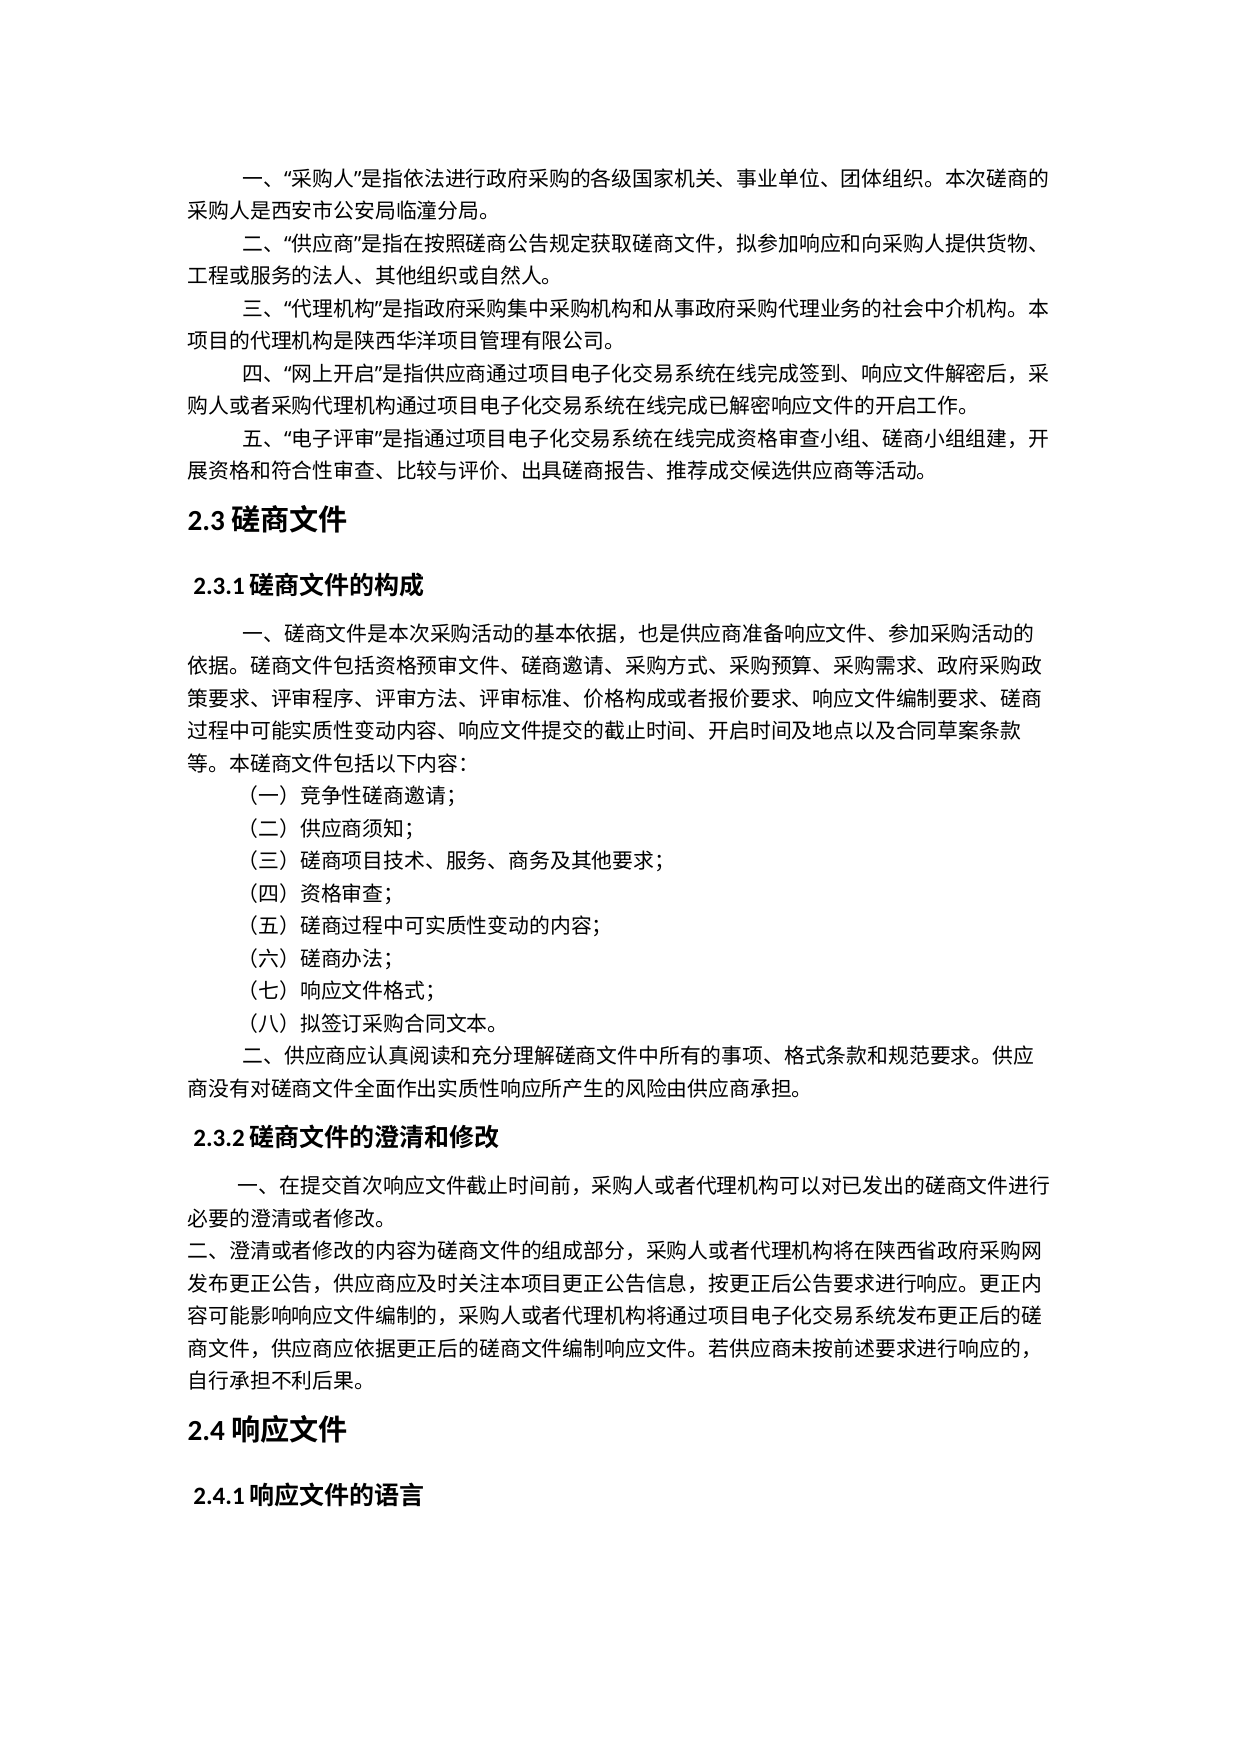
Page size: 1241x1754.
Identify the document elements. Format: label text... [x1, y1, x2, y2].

text 一、磋商文件是本次采购活动的基本依据，也是供应商准备响应文件、参加采购活动的依据。磋商文件包括资格预审文件、磋商邀请、采购方式、采购预算、采购需求、政府采购政策要求、评审程序、评审方法、评审标准、价格构成或者报价要求、响应文件编制要求、磋商过程中可能实质性变动内容、响应文件提交的截止时间、开启时间及地点以及合同草案条款等。本磋商文件包括以下内容： [187, 617, 1053, 779]
text （一）竞争性磋商邀请； [187, 779, 1053, 812]
text （八）拟签订采购合同文本。 [187, 1007, 1053, 1039]
text 二、澄清或者修改的内容为磋商文件的组成部分，采购人或者代理机构将在陕西省政府采购网发布更正公告，供应商应及时关注本项目更正公告信息，按更正后公告要求进行响应。更正内容可能影响响应文件编制的，采购人或者代理机构将通过项目电子化交易系统发布更正后的磋商文件，供应商应依据更正后的磋商文件编制响应文件。若供应商未按前述要求进行响应的，自行承担不利后果。 [187, 1234, 1053, 1397]
text 二、供应商应认真阅读和充分理解磋商文件中所有的事项、格式条款和规范要求。供应商没有对磋商文件全面作出实质性响应所产生的风险由供应商承担。 [187, 1039, 1053, 1104]
text 2.3磋商文件 [187, 487, 1053, 552]
text 三、“代理机构”是指政府采购集中采购机构和从事政府采购代理业务的社会中介机构。本项目的代理机构是陕西华洋项目管理有限公司。 [187, 292, 1053, 357]
text （七）响应文件格式； [187, 974, 1053, 1007]
text 五、“电子评审”是指通过项目电子化交易系统在线完成资格审查小组、磋商小组组建，开展资格和符合性审查、比较与评价、出具磋商报告、推荐成交候选供应商等活动。 [187, 422, 1053, 487]
text 四、“网上开启”是指供应商通过项目电子化交易系统在线完成签到、响应文件解密后，采购人或者采购代理机构通过项目电子化交易系统在线完成已解密响应文件的开启工作。 [187, 357, 1053, 422]
text （六）磋商办法； [187, 942, 1053, 974]
text 一、“采购人”是指依法进行政府采购的各级国家机关、事业单位、团体组织。本次磋商的采购人是西安市公安局临潼分局。 [187, 162, 1053, 227]
text 一、在提交首次响应文件截止时间前，采购人或者代理机构可以对已发出的磋商文件进行必要的澄清或者修改。 [187, 1169, 1053, 1234]
text 2.3.1磋商文件的构成 [187, 552, 1053, 617]
text 2.3.2磋商文件的澄清和修改 [187, 1104, 1053, 1169]
text （二）供应商须知； [187, 812, 1053, 844]
text 2.4.1响应文件的语言 [187, 1462, 1053, 1527]
text （四）资格审查； [187, 877, 1053, 909]
text （五）磋商过程中可实质性变动的内容； [187, 909, 1053, 942]
text （三）磋商项目技术、服务、商务及其他要求； [187, 844, 1053, 877]
text 2.4响应文件 [187, 1397, 1053, 1462]
text 二、“供应商”是指在按照磋商公告规定获取磋商文件，拟参加响应和向采购人提供货物、工程或服务的法人、其他组织或自然人。 [187, 227, 1053, 292]
